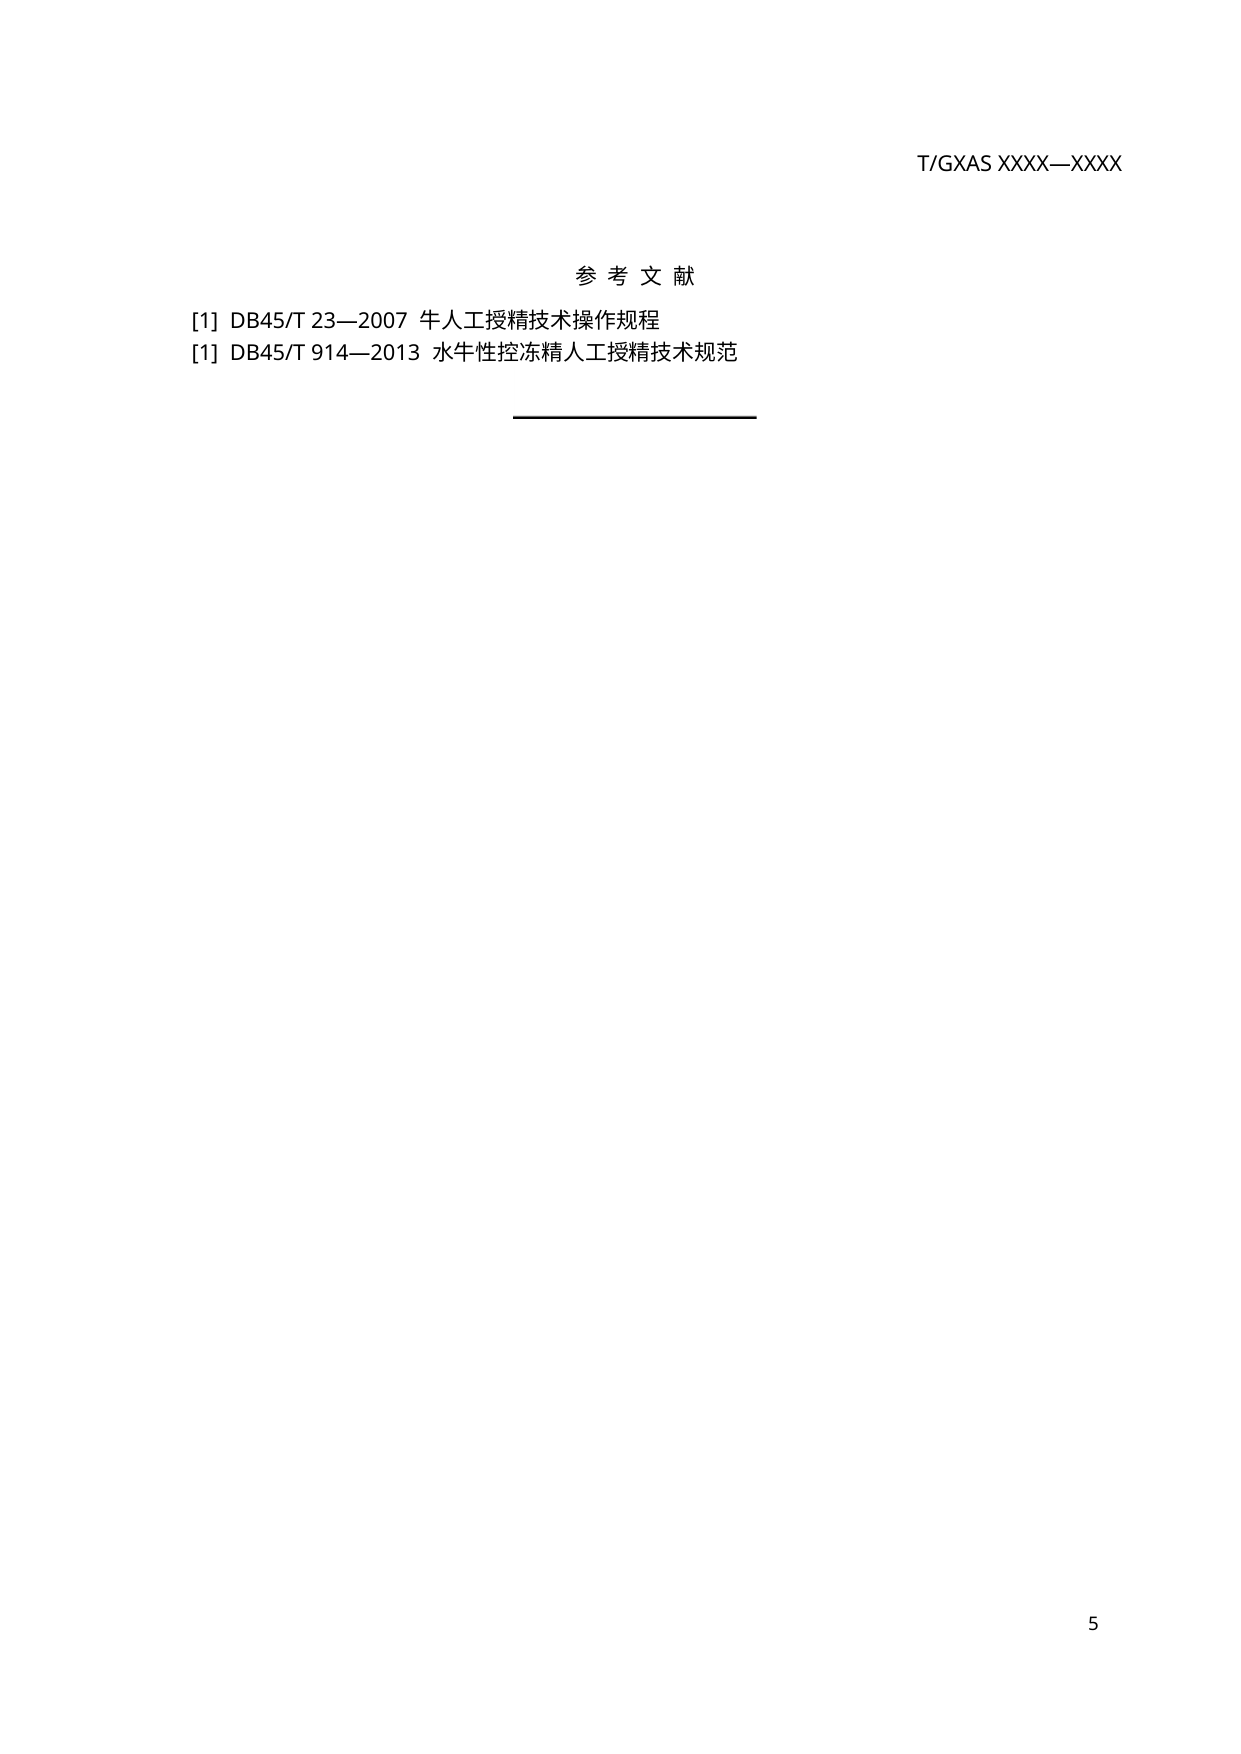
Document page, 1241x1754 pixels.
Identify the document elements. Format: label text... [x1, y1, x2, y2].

picture [513, 366, 757, 419]
text 参考文献 [148, 259, 1122, 291]
text [1] DB45/T 23—2007 牛人工授精技术操作规程 [148, 303, 1122, 335]
text [1] DB45/T 914—2013 水牛性控冻精人工授精技术规范 [148, 335, 1122, 367]
